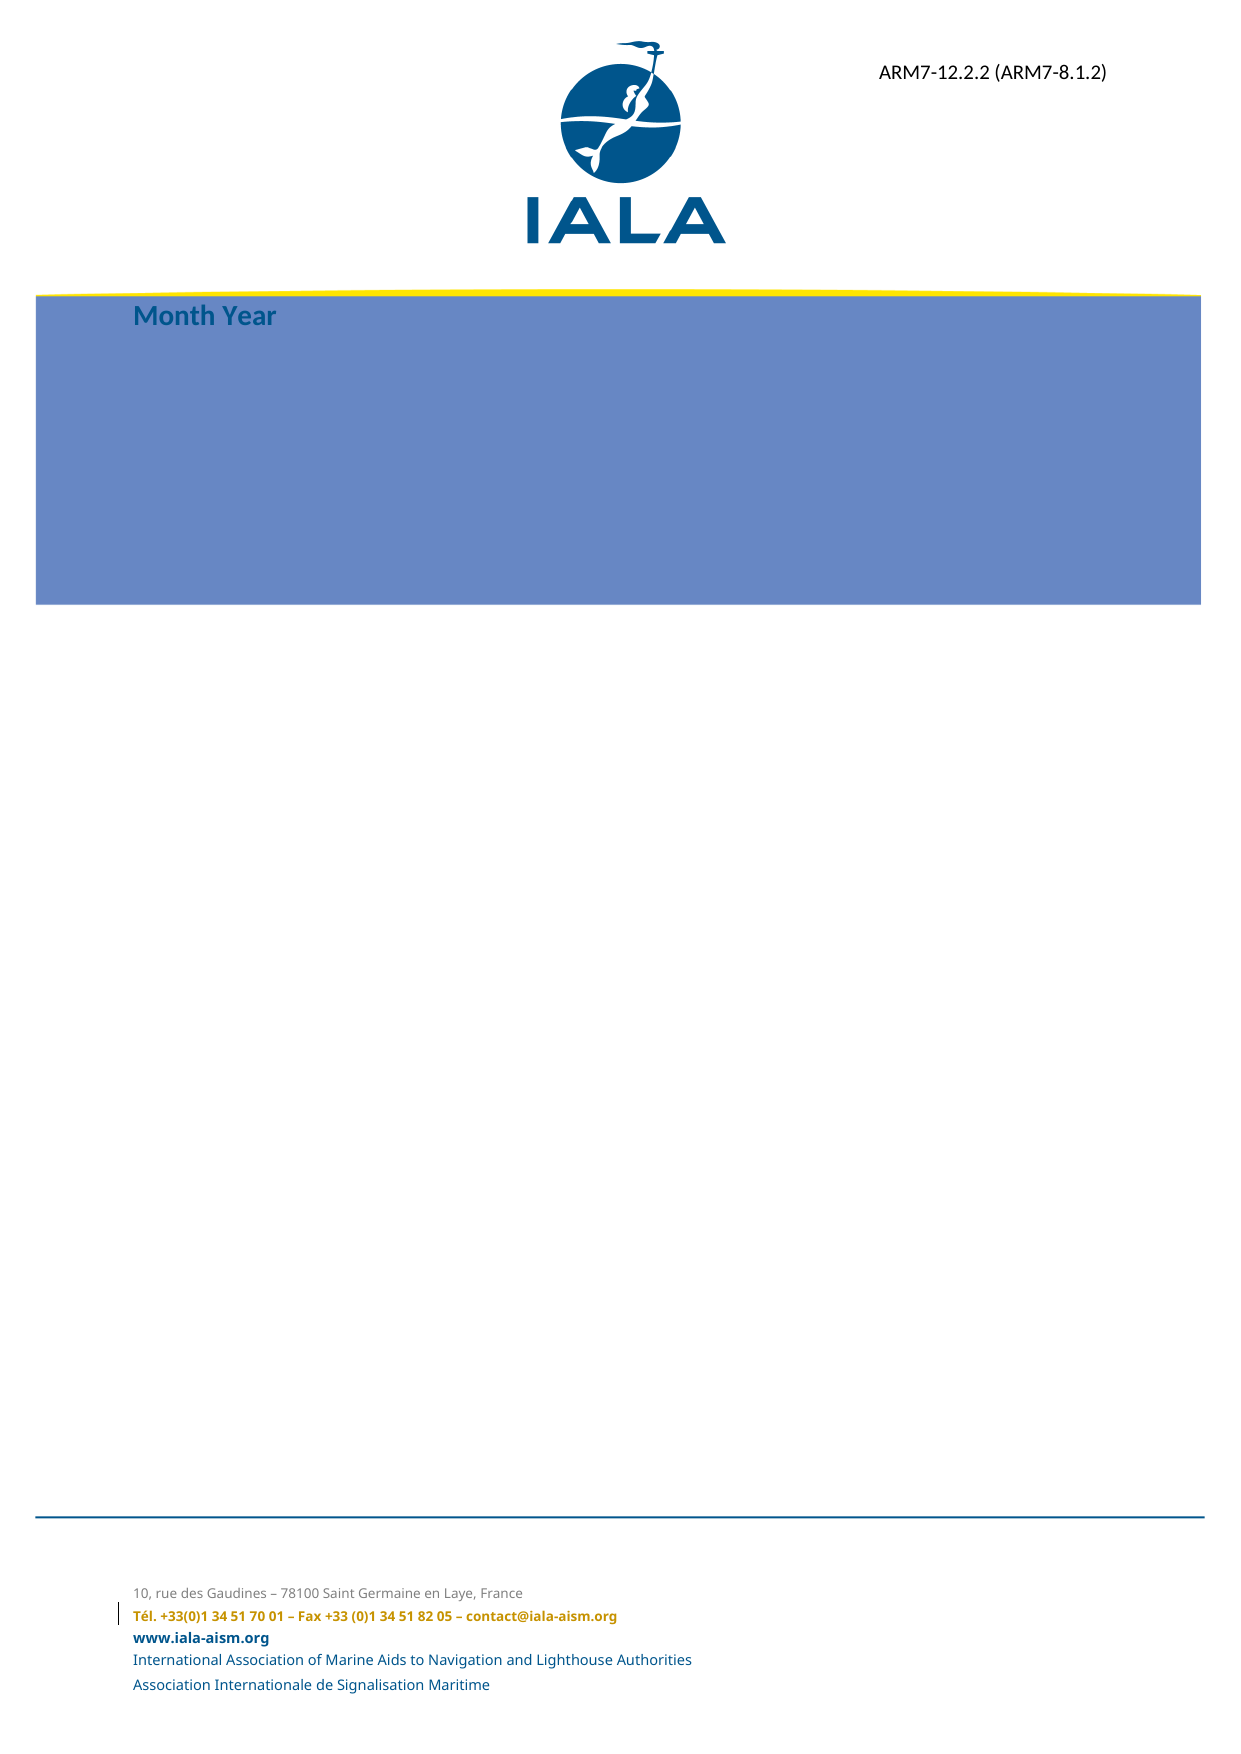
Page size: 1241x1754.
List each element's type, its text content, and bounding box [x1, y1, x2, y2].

text Month Year [133, 297, 1107, 332]
picture [0, 29, 1240, 616]
